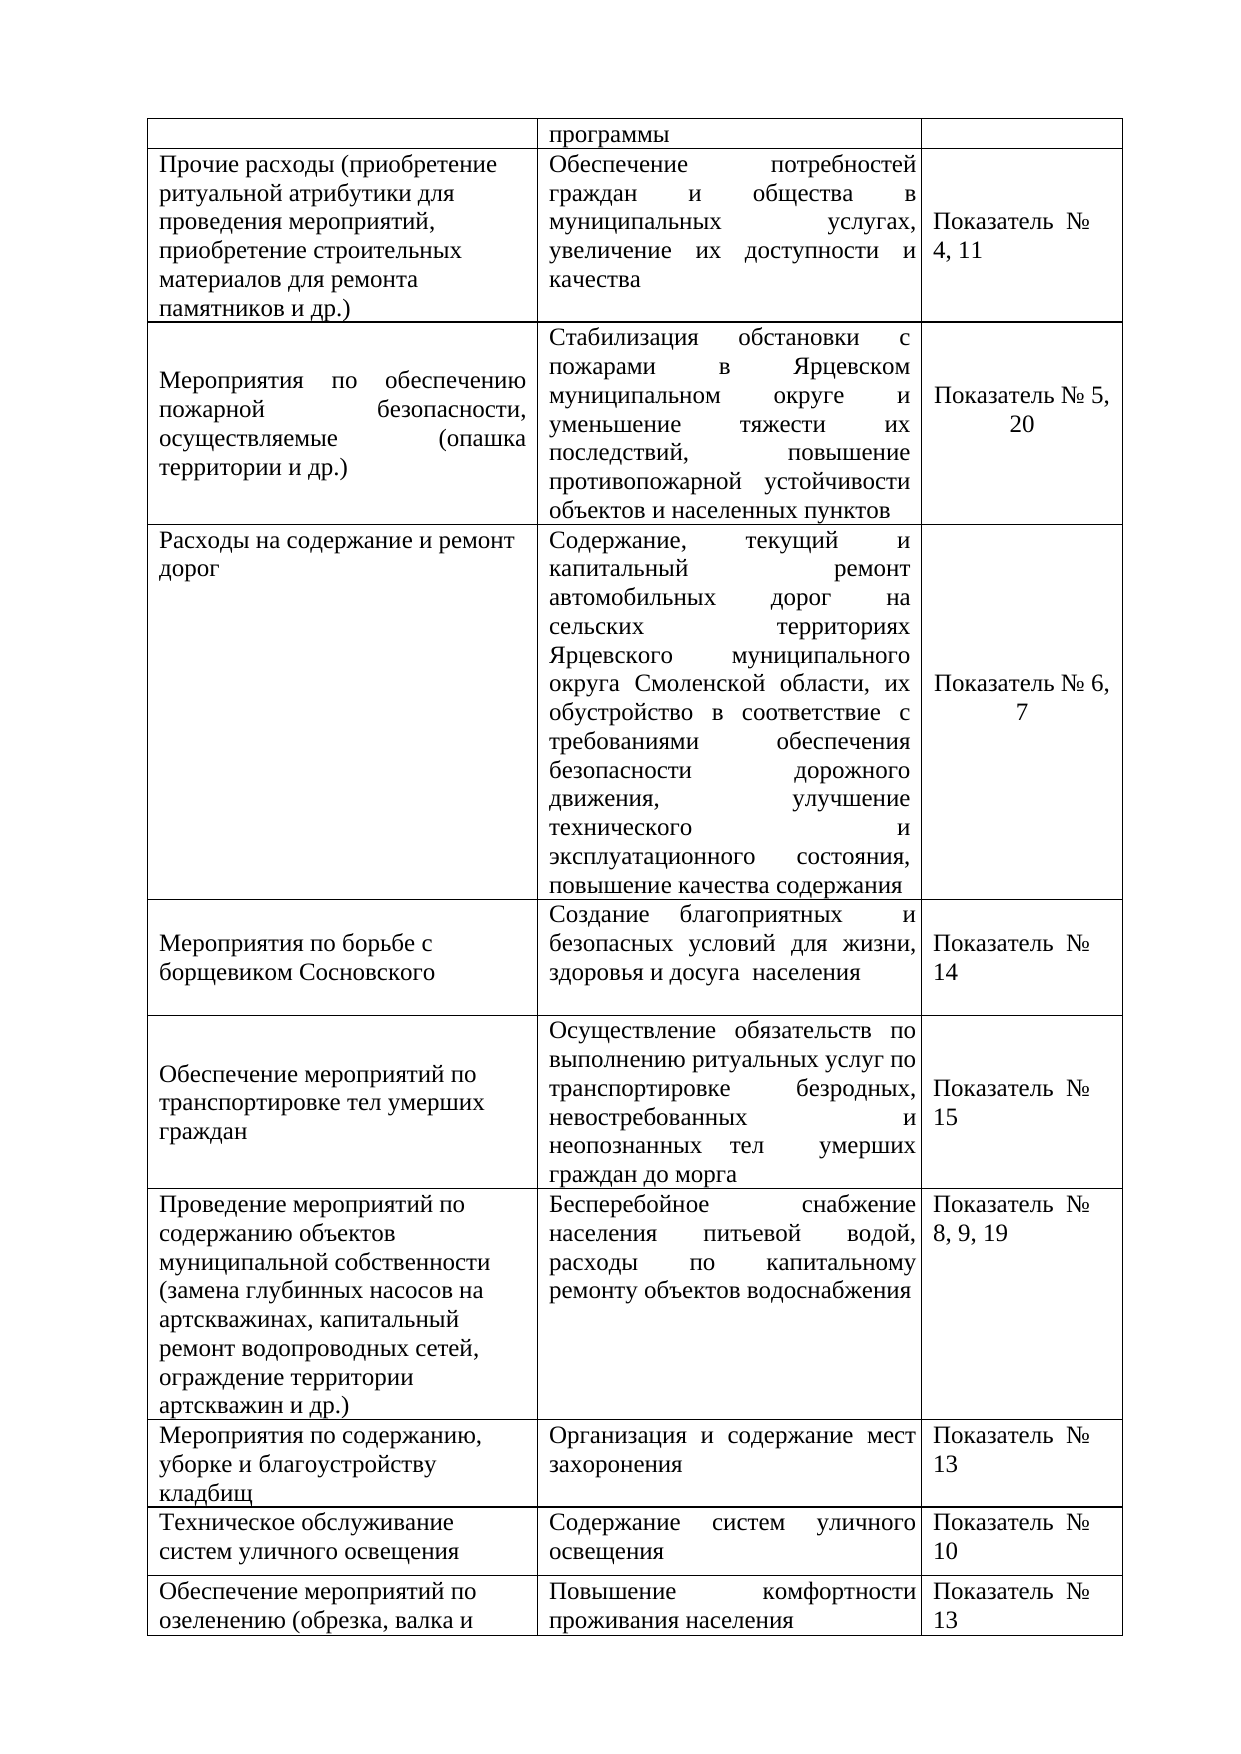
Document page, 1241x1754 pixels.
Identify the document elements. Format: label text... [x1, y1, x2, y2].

table_cell Содержание систем уличного освещения [538, 1508, 921, 1575]
table_cell Показатель № 14 [922, 900, 1122, 1014]
table_cell Содержание, текущий и капитальный ремонт автомобильных дорог на сельских территориях Ярцевского муниципального округа Смоленской области, их обустройство в соответствие с требованиями обеспечения безопасности дорожного движения, улучшение технического и эксплуатационного состояния, повышение качества содержания [538, 525, 921, 898]
table_cell Организация и содержание мест захоронения [538, 1420, 921, 1506]
table_cell Мероприятия по содержанию, уборке и благоустройству кладбищ [148, 1420, 537, 1506]
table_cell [148, 1576, 537, 1635]
table_cell Показатель № 13 [922, 1420, 1122, 1506]
table_cell Прочие расходы (приобретение ритуальной атрибутики для проведения мероприятий, приобретение строительных материалов для ремонта памятников и др.) [148, 149, 537, 321]
table_cell Обеспечение мероприятий по транспортировке тел умерших граждан [148, 1016, 537, 1188]
table_cell Осуществление обязательств по выполнению ритуальных услуг по транспортировке безродных, невостребованных и неопознанных тел умерших граждан до морга [538, 1016, 921, 1188]
table_cell Показатель № 13 [922, 1576, 1122, 1635]
table_cell Мероприятия по борьбе с борщевиком Сосновского [148, 900, 537, 1014]
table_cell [538, 119, 921, 148]
table_cell Показатель № 15 [922, 1016, 1122, 1188]
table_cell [922, 119, 1122, 148]
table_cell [538, 1576, 921, 1635]
table_cell Бесперебойное снабжение населения питьевой водой, расходы по капитальному ремонту объектов водоснабжения [538, 1189, 921, 1419]
table_cell Показатель № 4, 11 [922, 149, 1122, 321]
table_cell Создание благоприятных и безопасных условий для жизни, здоровья и досуга населения [538, 900, 921, 1014]
table_cell Показатель № 6, 7 [922, 525, 1122, 898]
table_cell Показатель № 5, 20 [922, 323, 1122, 524]
table_cell Расходы на содержание и ремонт дорог [148, 525, 537, 898]
table_cell Проведение мероприятий по содержанию объектов муниципальной собственности (замена глубинных насосов на артскважинах, капитальный ремонт водопроводных сетей, ограждение территории артскважин и др.) [148, 1189, 537, 1419]
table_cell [148, 119, 537, 148]
table_cell Мероприятия по обеспечению пожарной безопасности, осуществляемые (опашка территории и др.) [148, 323, 537, 524]
table_cell Показатель № 8, 9, 19 [922, 1189, 1122, 1419]
table_cell Показатель № 10 [922, 1508, 1122, 1575]
table_cell Техническое обслуживание систем уличного освещения [148, 1508, 537, 1575]
table_cell Обеспечение потребностей граждан и общества в муниципальных услугах, увеличение их доступности и качества [538, 149, 921, 321]
table_cell Стабилизация обстановки с пожарами в Ярцевском муниципальном округе и уменьшение тяжести их последствий, повышение противопожарной устойчивости объектов и населенных пунктов [538, 323, 921, 524]
